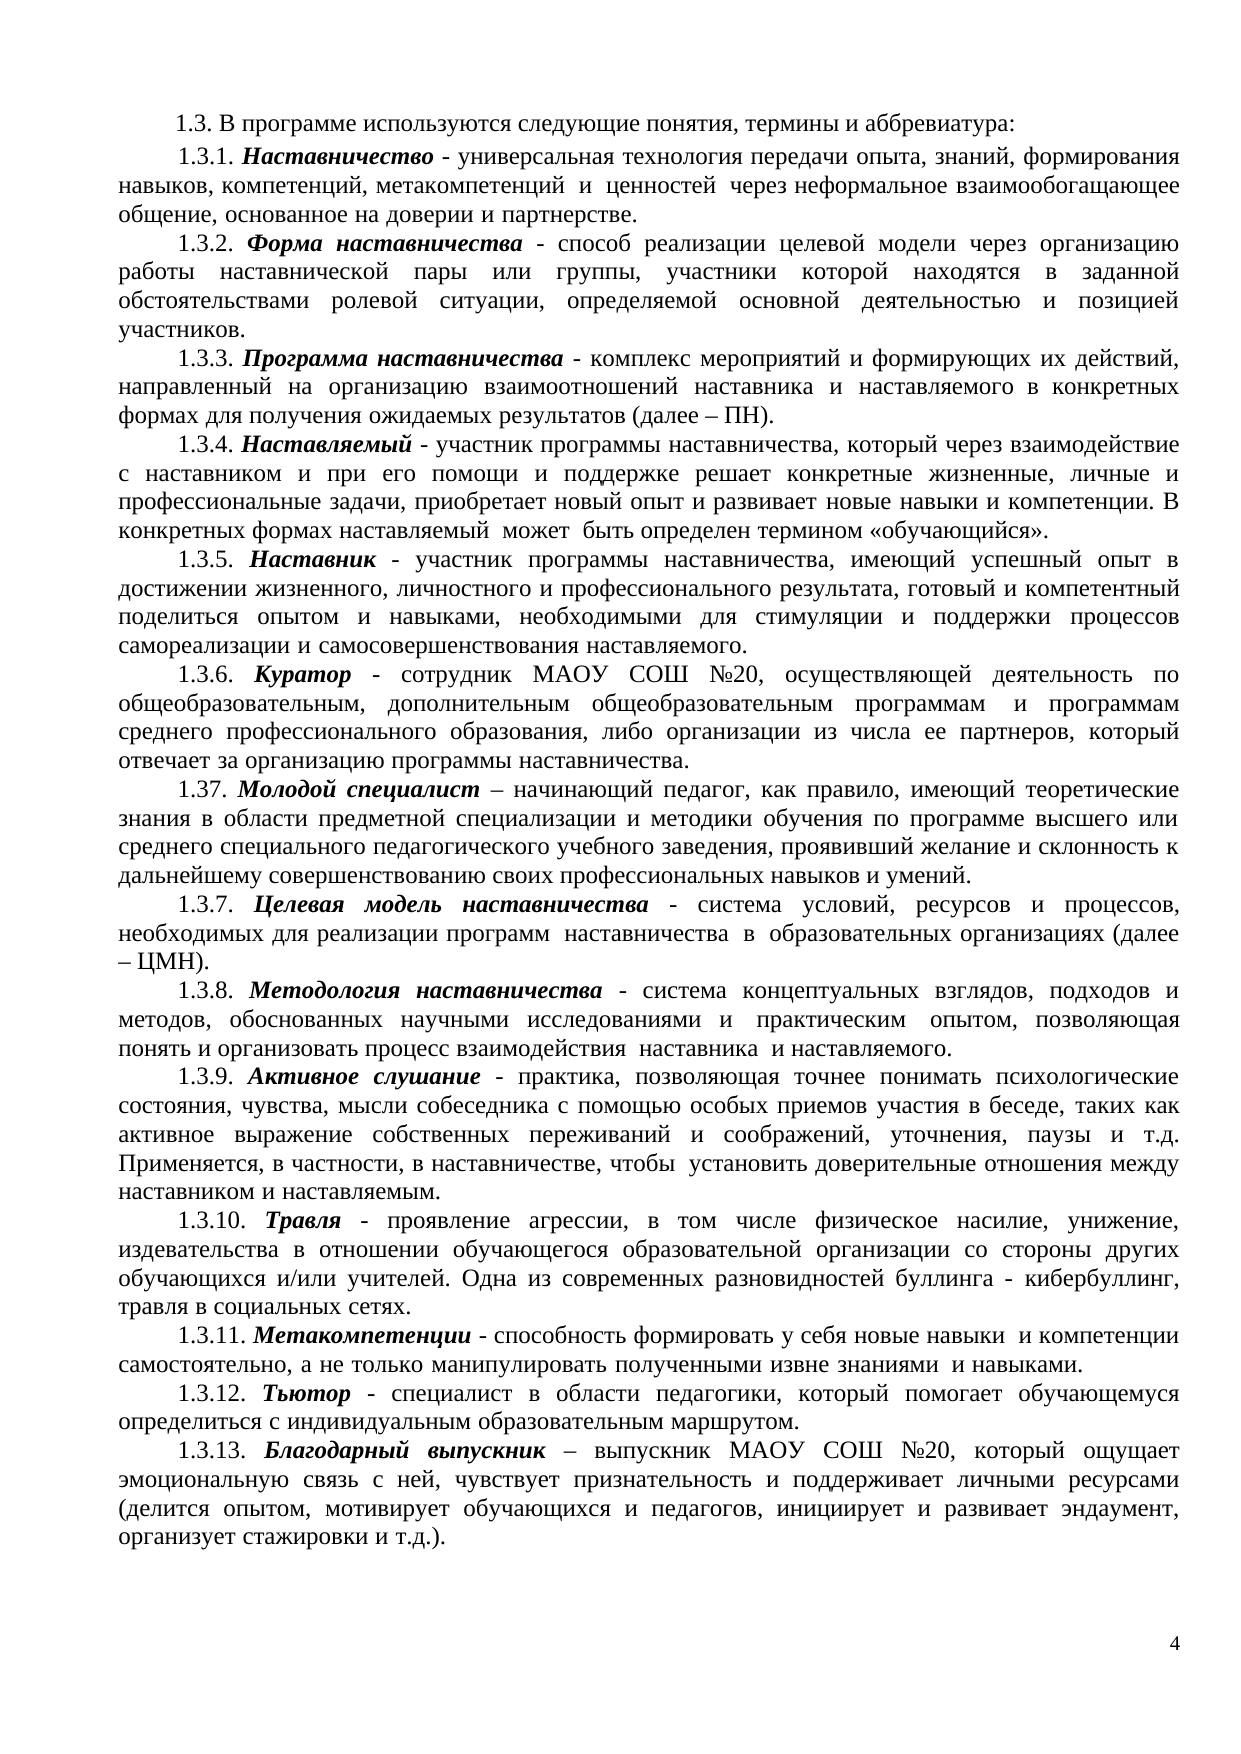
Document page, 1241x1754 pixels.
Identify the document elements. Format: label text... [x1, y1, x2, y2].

list 1.3.6. Куратор - сотрудник МАОУ СОШ №20, осуществляющей деятельность по общеобразовательным, дополнительным общеобразовательным программам и программам среднего профессионального образования, либо организации из числа ее партнеров, который отвечает за организацию программы наставничества. [118, 659, 1180, 774]
list 1.3. В программе используются следующие понятия, термины и аббревиатура: [118, 108, 1180, 137]
list 1.3.9. Активное слушание - практика, позволяющая точнее понимать психологические состояния, чувства, мысли собеседника с помощью особых приемов участия в беседе, таких как активное выражение собственных переживаний и соображений, уточнения, паузы и т.д. Применяется, в частности, в наставничестве, чтобы установить доверительные отношения между наставником и наставляемым. [118, 1061, 1180, 1205]
list 1.3.1. Наставничество - универсальная технология передачи опыта, знаний, формирования навыков, компетенций, метакомпетенций и ценностей через неформальное взаимообогащающее общение, основанное на доверии и партнерстве. [118, 141, 1180, 228]
list 1.3.3. Программа наставничества - комплекс мероприятий и формирующих их действий, направленный на организацию взаимоотношений наставника и наставляемого в конкретных формах для получения ожидаемых результатов (далее – ПН). [118, 343, 1180, 429]
list 1.3.5. Наставник - участник программы наставничества, имеющий успешный опыт в достижении жизненного, личностного и профессионального результата, готовый и компетентный поделиться опытом и навыками, необходимыми для стимуляции и поддержки процессов самореализации и самосовершенствования наставляемого. [118, 544, 1180, 659]
list 1.3.12. Тьютор - специалист в области педагогики, который помогает обучающемуся определиться с индивидуальным образовательным маршрутом. [118, 1378, 1180, 1435]
list 1.3.8. Методология наставничества - система концептуальных взглядов, подходов и методов, обоснованных научными исследованиями и практическим опытом, позволяющая понять и организовать процесс взаимодействия наставника и наставляемого. [118, 975, 1180, 1061]
list 1.3.11. Метакомпетенции - способность формировать у себя новые навыки и компетенции самостоятельно, а не только манипулировать полученными извне знаниями и навыками. [118, 1320, 1180, 1378]
list 1.3.4. Наставляемый - участник программы наставничества, который через взаимодействие с наставником и при его помощи и поддержке решает конкретные жизненные, личные и профессиональные задачи, приобретает новый опыт и развивает новые навыки и компетенции. В конкретных формах наставляемый может быть определен термином «обучающийся». [118, 429, 1180, 544]
list 1.37. Молодой специалист – начинающий педагог, как правило, имеющий теоретические знания в области предметной специализации и методики обучения по программе высшего или среднего специального педагогического учебного заведения, проявивший желание и склонность к дальнейшему совершенствованию своих профессиональных навыков и умений. [118, 774, 1180, 889]
list 1.3.7. Целевая модель наставничества - система условий, ресурсов и процессов, необходимых для реализации программ наставничества в образовательных организациях (далее – ЦМН). [118, 889, 1180, 975]
list 1.3.10. Травля - проявление агрессии, в том числе физическое насилие, унижение, издевательства в отношении обучающегося образовательной организации со стороны других обучающихся и/или учителей. Одна из современных разновидностей буллинга - кибербуллинг, травля в социальных сетях. [118, 1205, 1180, 1320]
list 1.3.13. Благодарный выпускник – выпускник МАОУ СОШ №20, который ощущает эмоциональную связь с ней, чувствует признательность и поддерживает личными ресурсами (делится опытом, мотивирует обучающихся и педагогов, инициирует и развивает эндаумент, организует стажировки и т.д.). [118, 1435, 1180, 1550]
list 1.3.2. Форма наставничества - способ реализации целевой модели через организацию работы наставнической пары или группы, участники которой находятся в заданной обстоятельствами ролевой ситуации, определяемой основной деятельностью и позицией участников. [118, 228, 1180, 343]
